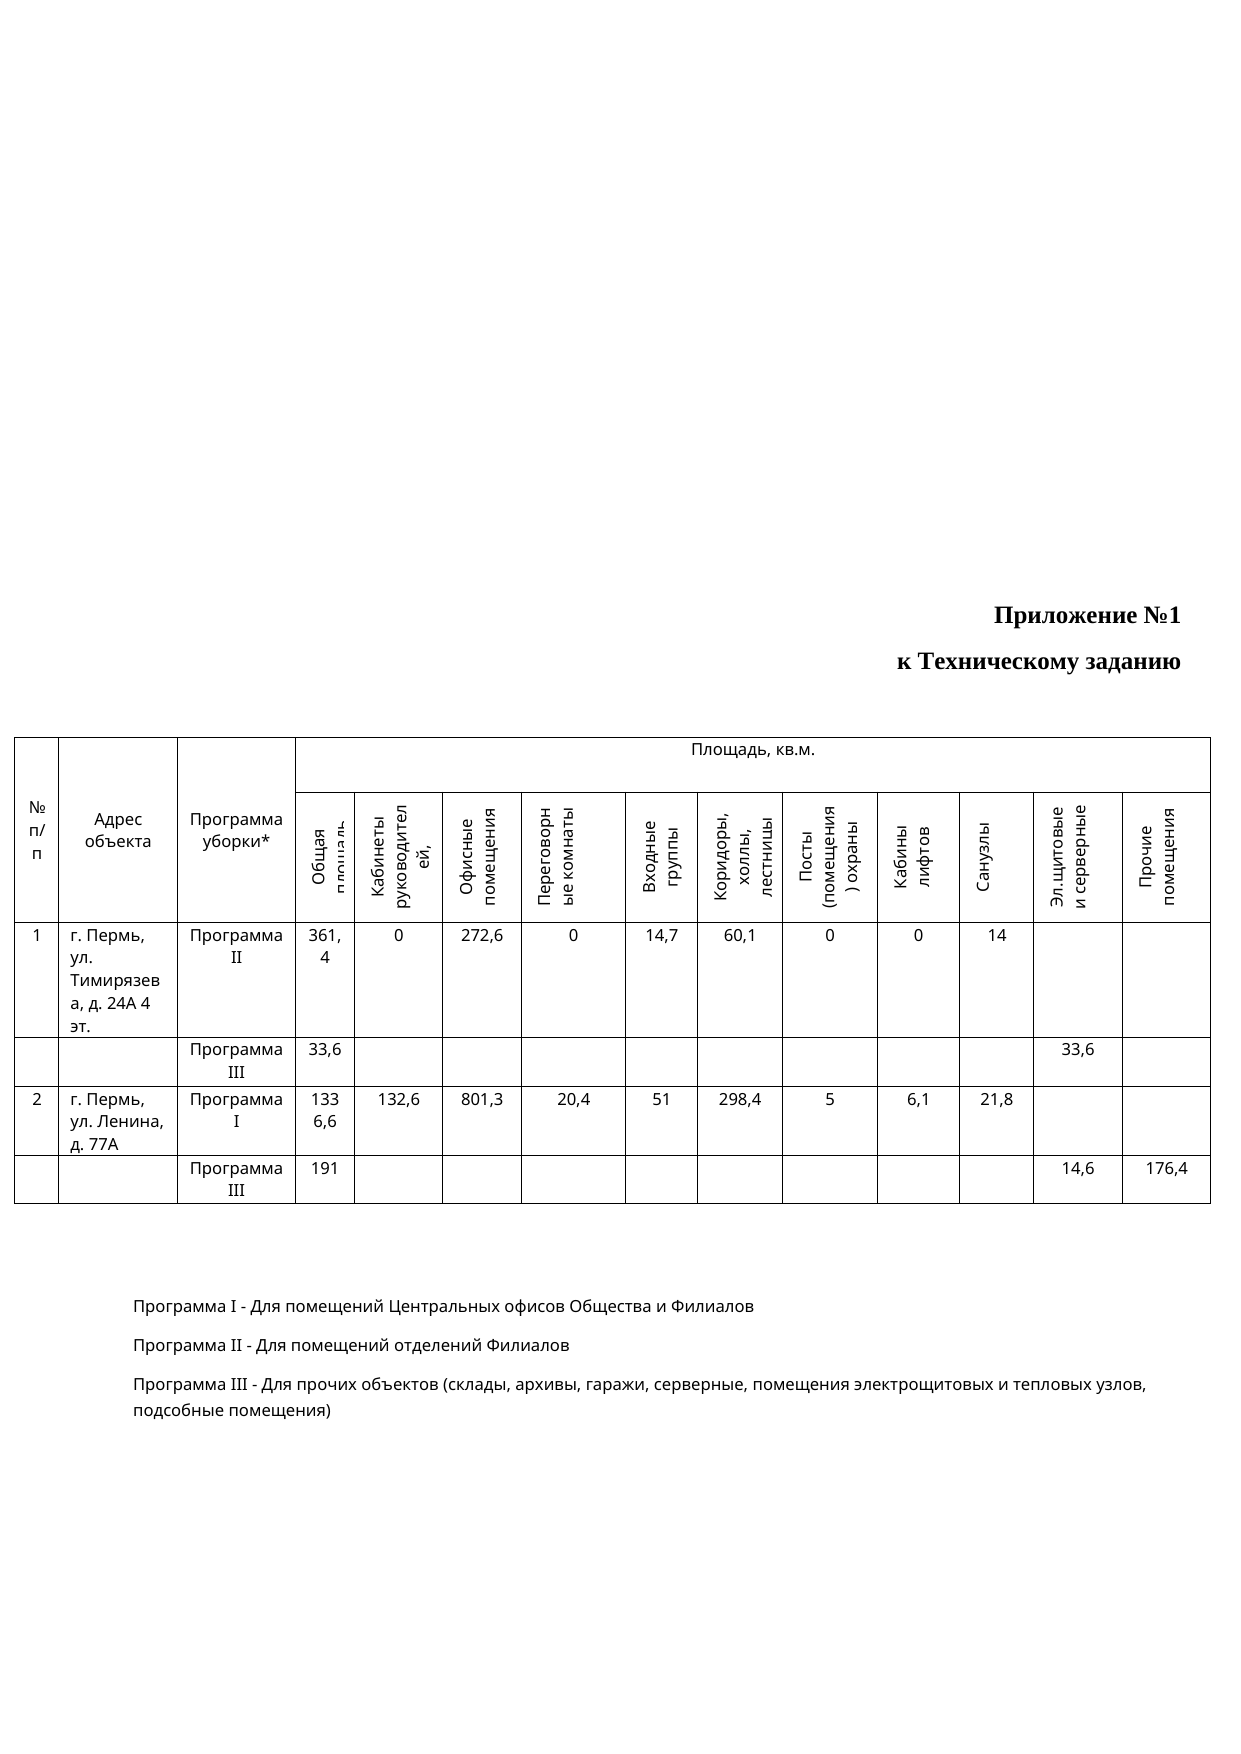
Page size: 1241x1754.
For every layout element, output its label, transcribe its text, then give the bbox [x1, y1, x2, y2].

table_cell [355, 1038, 442, 1086]
table_cell 2 [15, 1087, 58, 1155]
table_cell г. Пермь, ул. Тимирязева, д. 24А 4 эт. [59, 923, 177, 1037]
table_cell 33,6 [1034, 1038, 1122, 1086]
table_cell 14 [960, 923, 1033, 1037]
table_cell Программа III [178, 1156, 295, 1203]
table_cell [443, 1156, 521, 1203]
table_cell Прочие помещения [1123, 793, 1210, 922]
table_cell 6,1 [878, 1087, 959, 1155]
table_cell 272,6 [443, 923, 521, 1037]
table_cell [698, 1038, 782, 1086]
table_cell [698, 1156, 782, 1203]
table_cell [626, 1156, 697, 1203]
table_cell 0 [878, 923, 959, 1037]
table_cell [15, 1038, 58, 1086]
table_header Площадь, кв.м. [296, 738, 1210, 792]
table_cell Эл.щитовые и серверные [1034, 793, 1122, 922]
table_cell [783, 1156, 877, 1203]
table_cell Кабинеты руководителей, приемные [355, 793, 442, 922]
table_cell [878, 1038, 959, 1086]
table_cell 132,6 [355, 1087, 442, 1155]
table_cell [783, 1038, 877, 1086]
table_cell Входные группы [626, 793, 697, 922]
text Программа III - Для прочих объектов (склады, архивы, гаражи, серверные, помещения электрощитовых и тепловых узлов, подсобные помещения) [133, 1372, 1181, 1421]
table_cell [443, 1038, 521, 1086]
table_cell 0 [783, 923, 877, 1037]
table_cell [960, 1038, 1033, 1086]
table_cell [1123, 1038, 1210, 1086]
table_cell 0 [522, 923, 625, 1037]
table_cell 361,4 [296, 923, 354, 1037]
table_cell г. Пермь, ул. Ленина, д. 77А [59, 1087, 177, 1155]
table_cell 33,6 [296, 1038, 354, 1086]
table_cell [355, 1156, 442, 1203]
table_cell [1123, 1087, 1210, 1155]
table_cell 21,8 [960, 1087, 1033, 1155]
table_cell Переговорные комнаты [522, 793, 625, 922]
table_cell [59, 1156, 177, 1203]
text к Техническому заданию [133, 646, 1181, 675]
table_cell Программа II [178, 923, 295, 1037]
table_cell 60,1 [698, 923, 782, 1037]
table_cell [960, 1156, 1033, 1203]
table_cell [1034, 1087, 1122, 1155]
table_cell [1123, 923, 1210, 1037]
table_cell [522, 1038, 625, 1086]
table_cell Программа III [178, 1038, 295, 1086]
table_cell 1336,6 [296, 1087, 354, 1155]
table_header Программа уборки* [178, 738, 295, 922]
table_cell 176,4 [1123, 1156, 1210, 1203]
table_cell 1 [15, 923, 58, 1037]
text Программа II - Для помещений отделений Филиалов [133, 1333, 1181, 1356]
table_cell 14,7 [626, 923, 697, 1037]
table_cell Общая площадь [296, 793, 354, 922]
table_cell 298,4 [698, 1087, 782, 1155]
table_cell 5 [783, 1087, 877, 1155]
table_cell 0 [355, 923, 442, 1037]
table_cell [522, 1156, 625, 1203]
table_cell 20,4 [522, 1087, 625, 1155]
table_cell Офисные помещения [443, 793, 521, 922]
table_cell 801,3 [443, 1087, 521, 1155]
table_cell [15, 1156, 58, 1203]
table_cell 14,6 [1034, 1156, 1122, 1203]
table_cell Санузлы [960, 793, 1033, 922]
table_header № п/п [15, 738, 58, 922]
table_cell Коридоры, холлы, лестницы [698, 793, 782, 922]
table_cell Программа I [178, 1087, 295, 1155]
table_cell Посты (помещения) охраны [783, 793, 877, 922]
table_cell 191 [296, 1156, 354, 1203]
table_header Адрес объекта [59, 738, 177, 922]
table_cell Кабины лифтов [878, 793, 959, 922]
text Приложение №1 [133, 600, 1181, 629]
table_cell [59, 1038, 177, 1086]
table_cell [878, 1156, 959, 1203]
table_cell 51 [626, 1087, 697, 1155]
table_cell [626, 1038, 697, 1086]
text Программа I - Для помещений Центральных офисов Общества и Филиалов [133, 1295, 1181, 1318]
table_cell [1034, 923, 1122, 1037]
